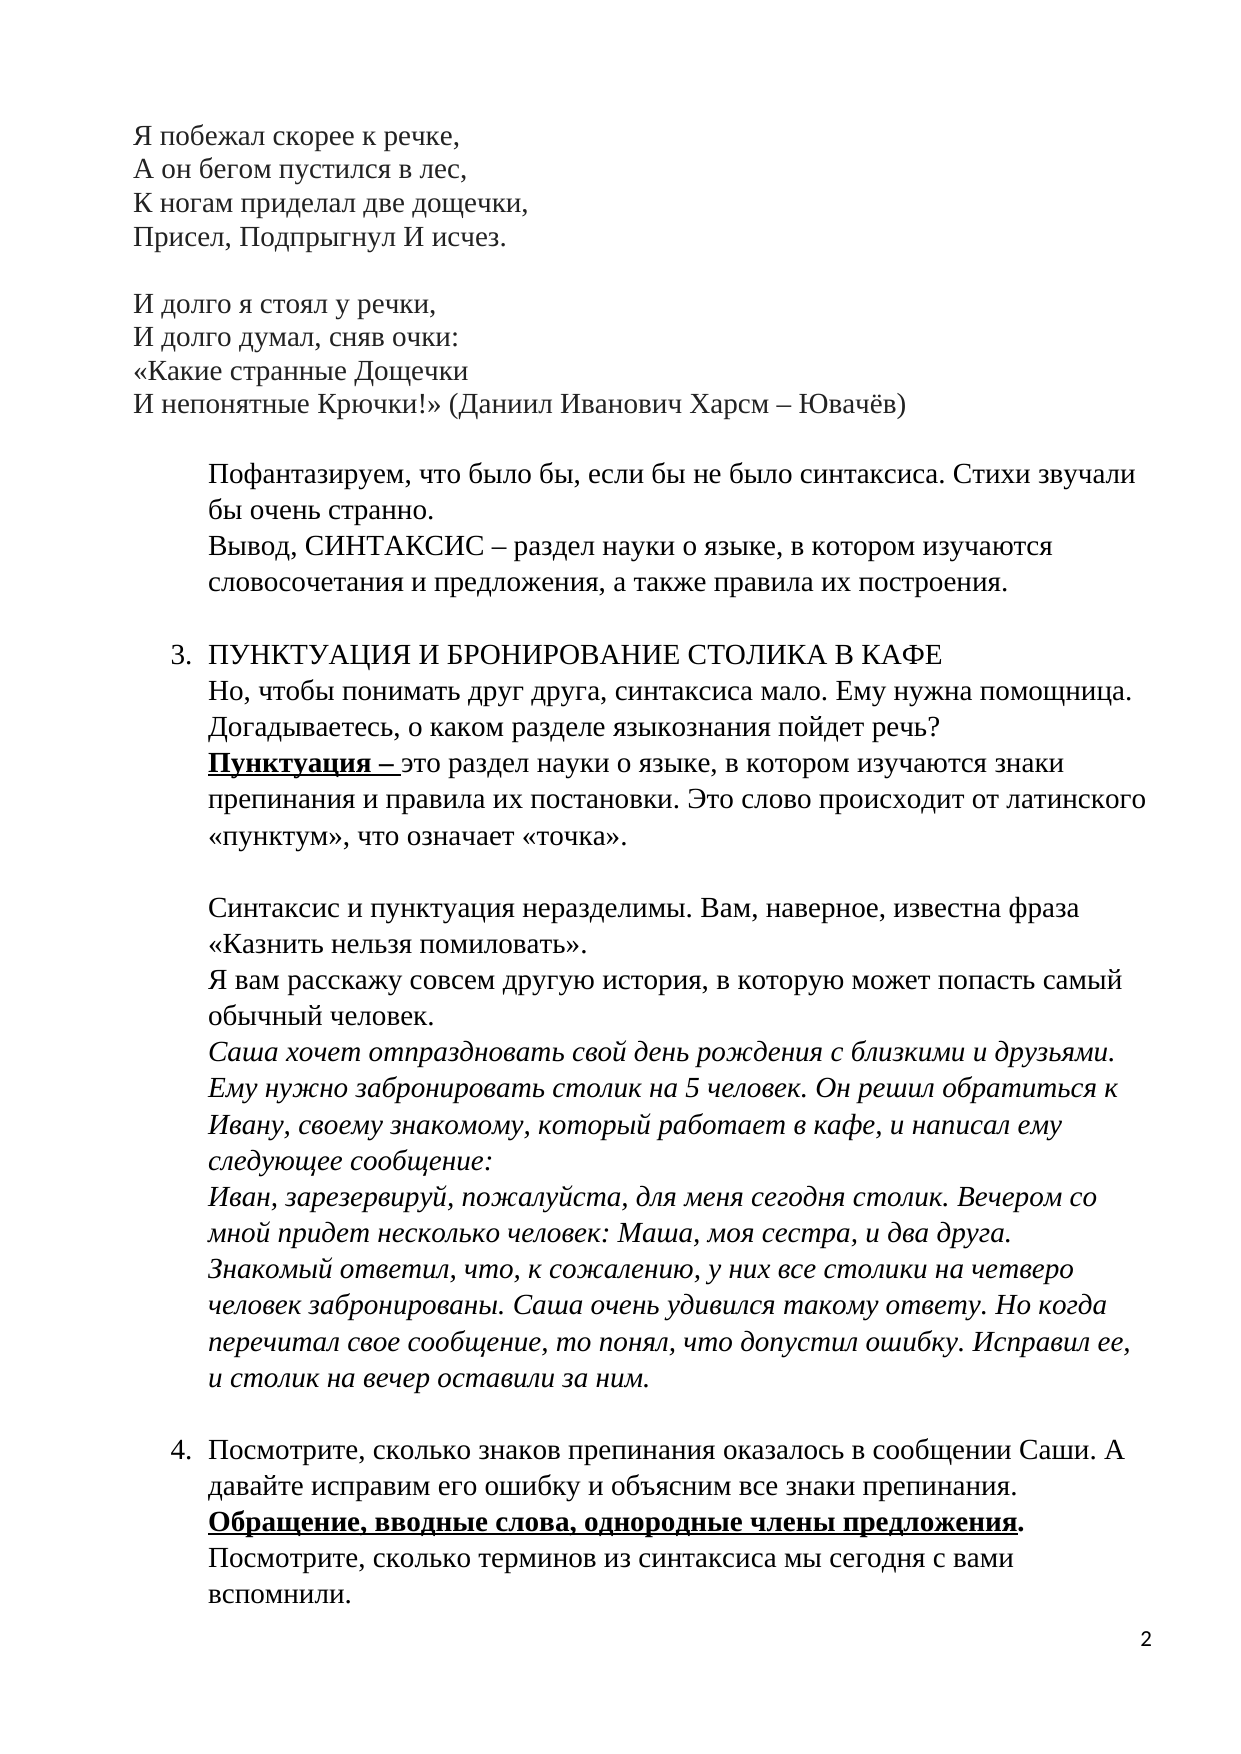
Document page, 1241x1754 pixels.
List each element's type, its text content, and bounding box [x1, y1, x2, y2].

text И долго я стоял у речки, И долго думал, сняв очки: «Какие странные Дощечки И непонятные Крючки!» (Даниил Иванович Харсм – Ювачёв) [133, 286, 1152, 420]
list Иван, зарезервируй, пожалуйста, для меня сегодня столик. Вечером со мной придет несколько человек: Маша, моя сестра, и два друга. [208, 1179, 1152, 1249]
list Пофантазируем, что было бы, если бы не было синтаксиса. Стихи звучали бы очень странно. [208, 456, 1152, 526]
list Но, чтобы понимать друг друга, синтаксиса мало. Ему нужна помощница. Догадываетесь, о каком разделе языкознания пойдет речь? [208, 673, 1152, 743]
list Пунктуация – это раздел науки о языке, в котором изучаются знаки препинания и правила их постановки. Это слово происходит от латинского «пунктум», что означает «точка». [208, 745, 1152, 851]
list ПУНКТУАЦИЯ И БРОНИРОВАНИЕ СТОЛИКА В КАФЕ [170, 637, 1152, 670]
list Обращение, вводные слова, однородные члены предложения. [208, 1504, 1152, 1538]
list Знакомый ответил, что, к сожалению, у них все столики на четверо человек забронированы. Саша очень удивился такому ответу. Но когда перечитал свое сообщение, то понял, что допустил ошибку. Исправил ее, и столик на вечер оставили за ним. [208, 1251, 1152, 1393]
list Синтаксис и пунктуация неразделимы. Вам, наверное, известна фраза «Казнить нельзя помиловать». [208, 890, 1152, 959]
list Я вам расскажу совсем другую история, в которую может попасть самый обычный человек. [208, 962, 1152, 1032]
list Посмотрите, сколько терминов из синтаксиса мы сегодня с вами вспомнили. [208, 1541, 1152, 1610]
list Посмотрите, сколько знаков препинания оказалось в сообщении Саши. А давайте исправим его ошибку и объясним все знаки препинания. [170, 1432, 1152, 1502]
list Саша хочет отпраздновать свой день рождения с близкими и друзьями. Ему нужно забронировать столик на 5 человек. Он решил обратиться к Ивану, своему знакомому, который работает в кафе, и написал ему следующее сообщение: [208, 1034, 1152, 1176]
list Вывод, СИНТАКСИС – раздел науки о языке, в котором изучаются словосочетания и предложения, а также правила их построения. [208, 528, 1152, 598]
text Я побежал скорее к речке, А он бегом пустился в лес, К ногам приделал две дощечки, Присел, Подпрыгнул И исчез. [133, 118, 1152, 252]
